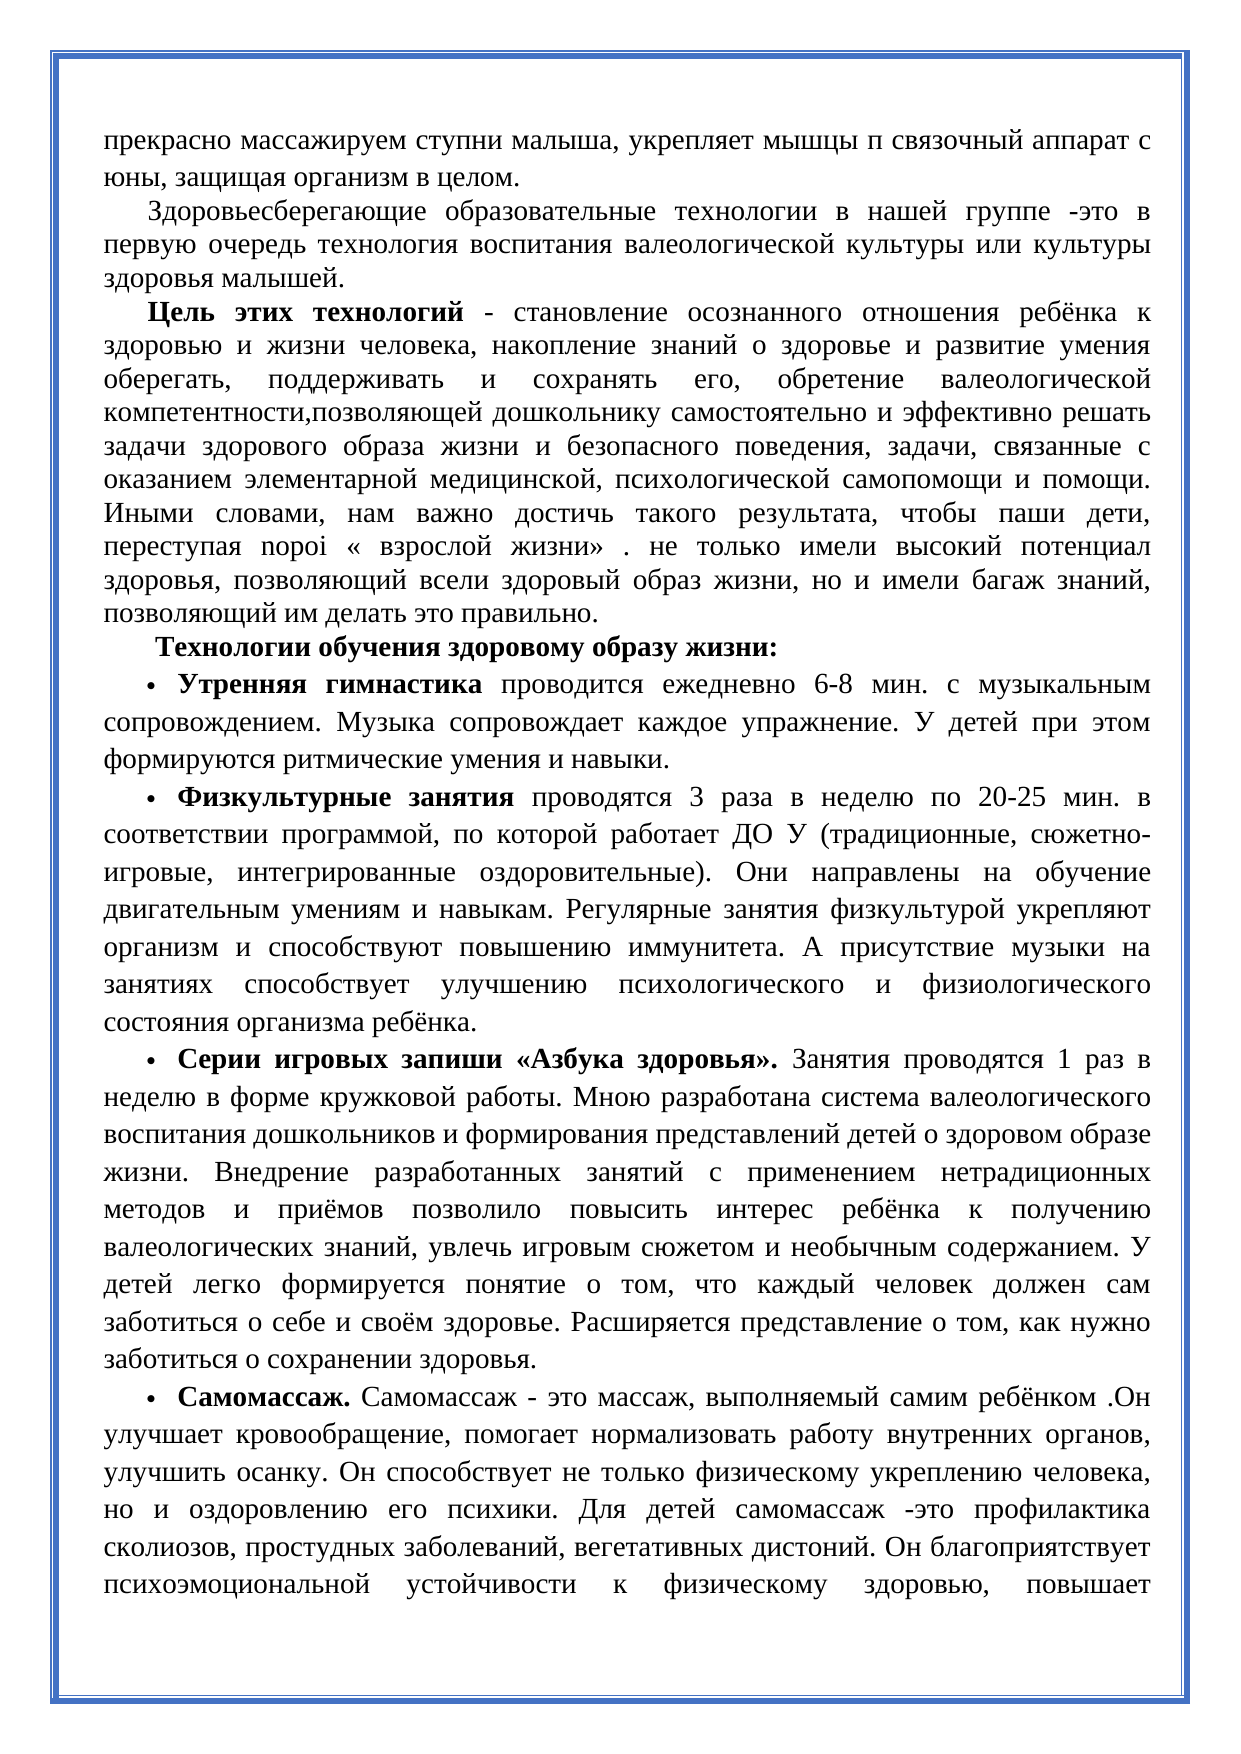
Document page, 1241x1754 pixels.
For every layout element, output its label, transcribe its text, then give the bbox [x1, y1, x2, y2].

text Технологии обучения здоровому образу жизни: [103, 629, 1152, 663]
text Цель этих технологий - становление осознанного отношения ребёнка к здоровью и жизни человека, накопление знаний о здоровье и развитие умения оберегать, поддерживать и сохранять его, обретение валеологической компетентности,позволяющей дошкольнику самостоятельно и эффективно решать задачи здорового образа жизни и безопасного поведения, задачи, связанные с оказанием элементарной медицинской, психологической самопомощи и помощи. Иными словами, нам важно достичь такого результата, чтобы паши дети, переступая nopoi « взрослой жизни» . не только имели высокий потенциал здоровья, позволяющий всели здоровый образ жизни, но и имели багаж знаний, позволяющий им делать это правильно. [103, 294, 1152, 629]
list Физкультурные занятия проводятся 3 раза в неделю по 20-25 мин. в соответствии программой, по которой работает ДО У (традиционные, сюжетно- игровые, интегрированные оздоровительные). Они направлены на обучение двигательным умениям и навыкам. Регулярные занятия физкультурой укрепляют организм и способствуют повышению иммунитета. А присутствие музыки на занятиях способствует улучшению психологического и физиологического состояния организма ребёнка. [103, 775, 1152, 1038]
list Утренняя гимнастика проводится ежедневно 6-8 мин. с музыкальным сопровождением. Музыка сопровождает каждое упражнение. У детей при этом формируются ритмические умения и навыки. [103, 663, 1152, 775]
list Серии игровых запиши «Азбука здоровья». Занятия проводятся 1 раз в неделю в форме кружковой работы. Мною разработана система валеологического воспитания дошкольников и формирования представлений детей о здоровом образе жизни. Внедрение разработанных занятий с применением нетрадиционных методов и приёмов позволило повысить интерес ребёнка к получению валеологических знаний, увлечь игровым сюжетом и необычным содержанием. У детей легко формируется понятие о том, что каждый человек должен сам заботиться о себе и своём здоровье. Расширяется представление о том, как нужно заботиться о сохранении здоровья. [103, 1038, 1152, 1375]
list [103, 1375, 1152, 1600]
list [103, 118, 1152, 193]
text Здоровьесберегающие образовательные технологии в нашей группе -это в первую очередь технология воспитания валеологической культуры или культуры здоровья малышей. [103, 193, 1152, 294]
